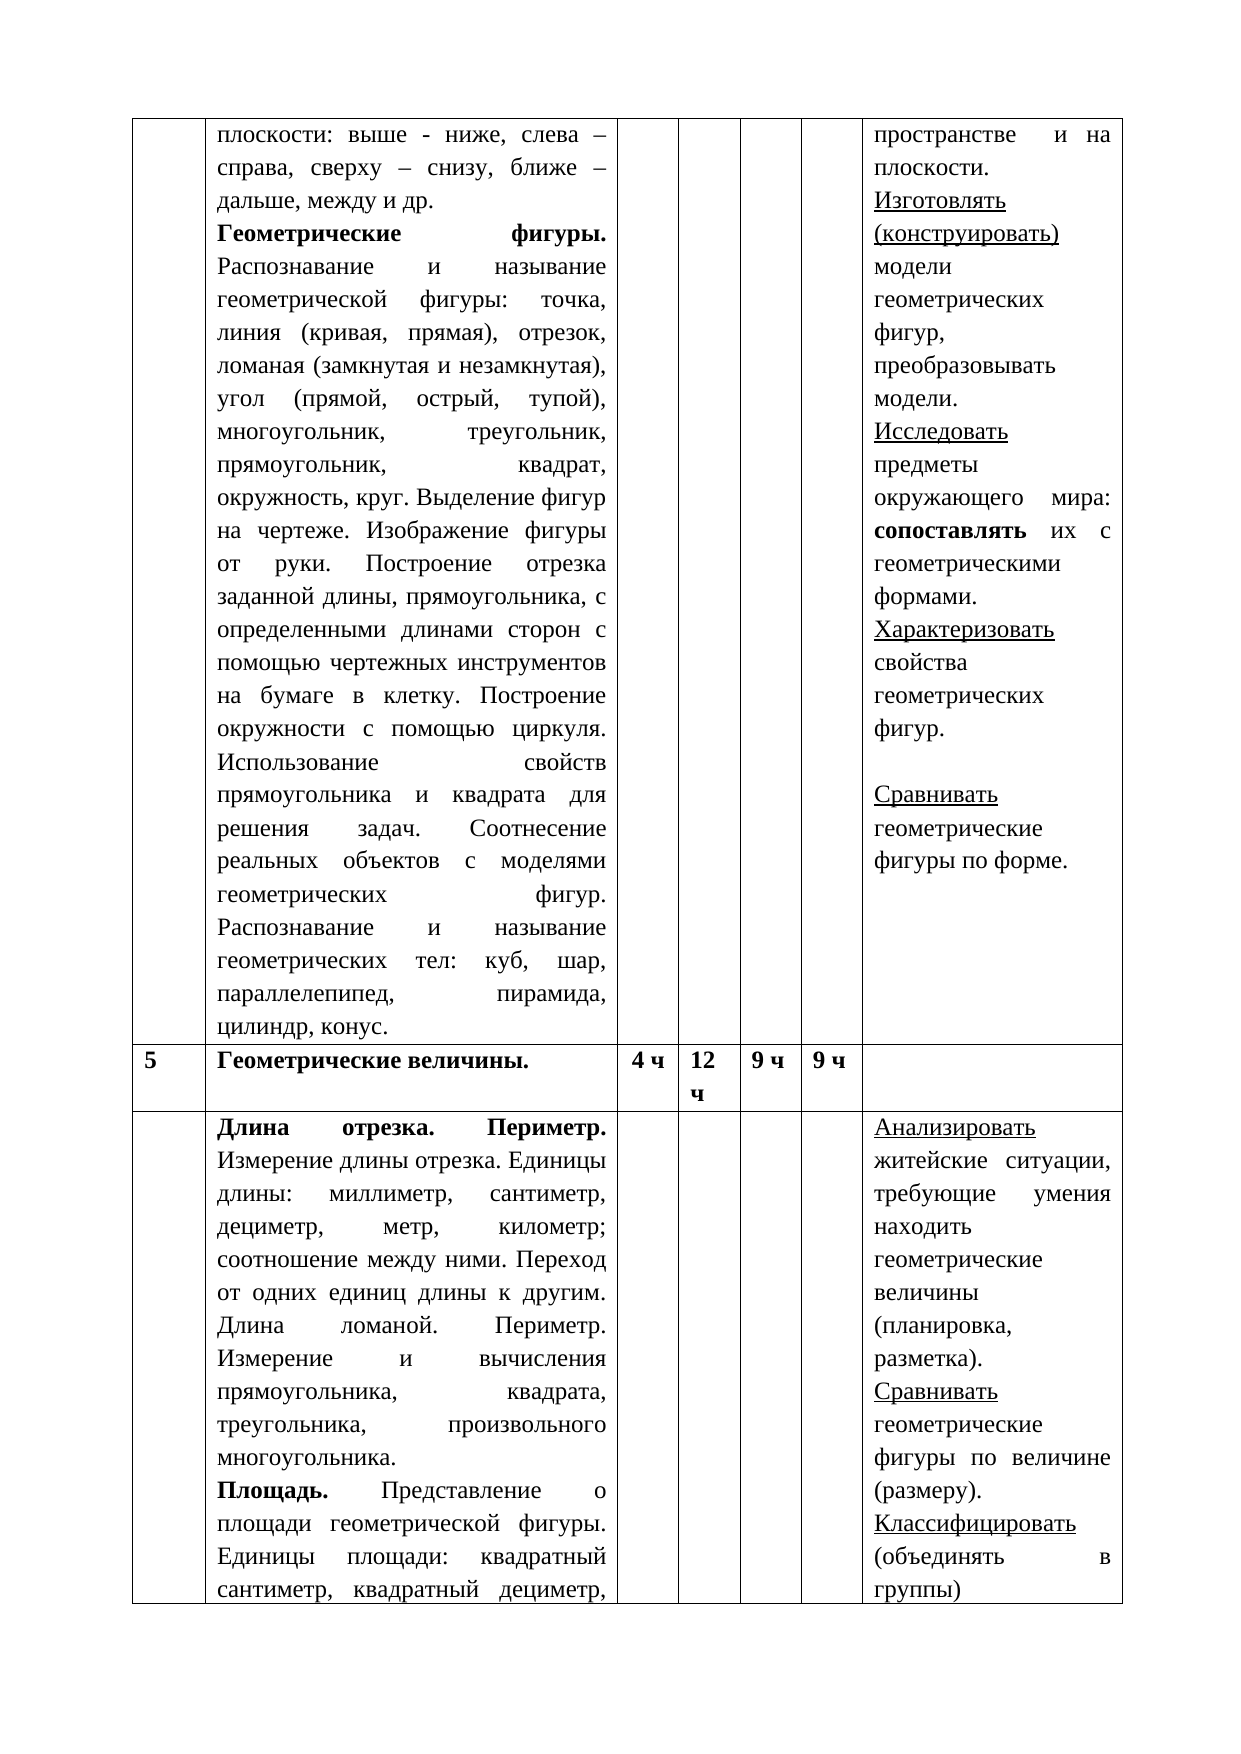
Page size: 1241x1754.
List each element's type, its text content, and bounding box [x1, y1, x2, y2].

table_cell [618, 119, 678, 1044]
table_cell [863, 1045, 1122, 1111]
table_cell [206, 119, 617, 1044]
table_cell [679, 119, 740, 1044]
table_cell [133, 1112, 205, 1603]
table_cell [802, 1112, 862, 1603]
table_cell 9 ч [802, 1045, 862, 1111]
table_cell 5 [133, 1045, 205, 1111]
table_cell 4 ч [618, 1045, 678, 1111]
table_cell [802, 119, 862, 1044]
table_cell 12 ч [679, 1045, 740, 1111]
table_cell 9 ч [741, 1045, 801, 1111]
table_cell [679, 1112, 740, 1603]
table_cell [863, 119, 1122, 1044]
table_cell [741, 1112, 801, 1603]
table_cell Геометрические величины. [206, 1045, 617, 1111]
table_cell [863, 1112, 1122, 1603]
table_cell [741, 119, 801, 1044]
table_cell [133, 119, 205, 1044]
table_cell [618, 1112, 678, 1603]
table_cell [206, 1112, 617, 1603]
